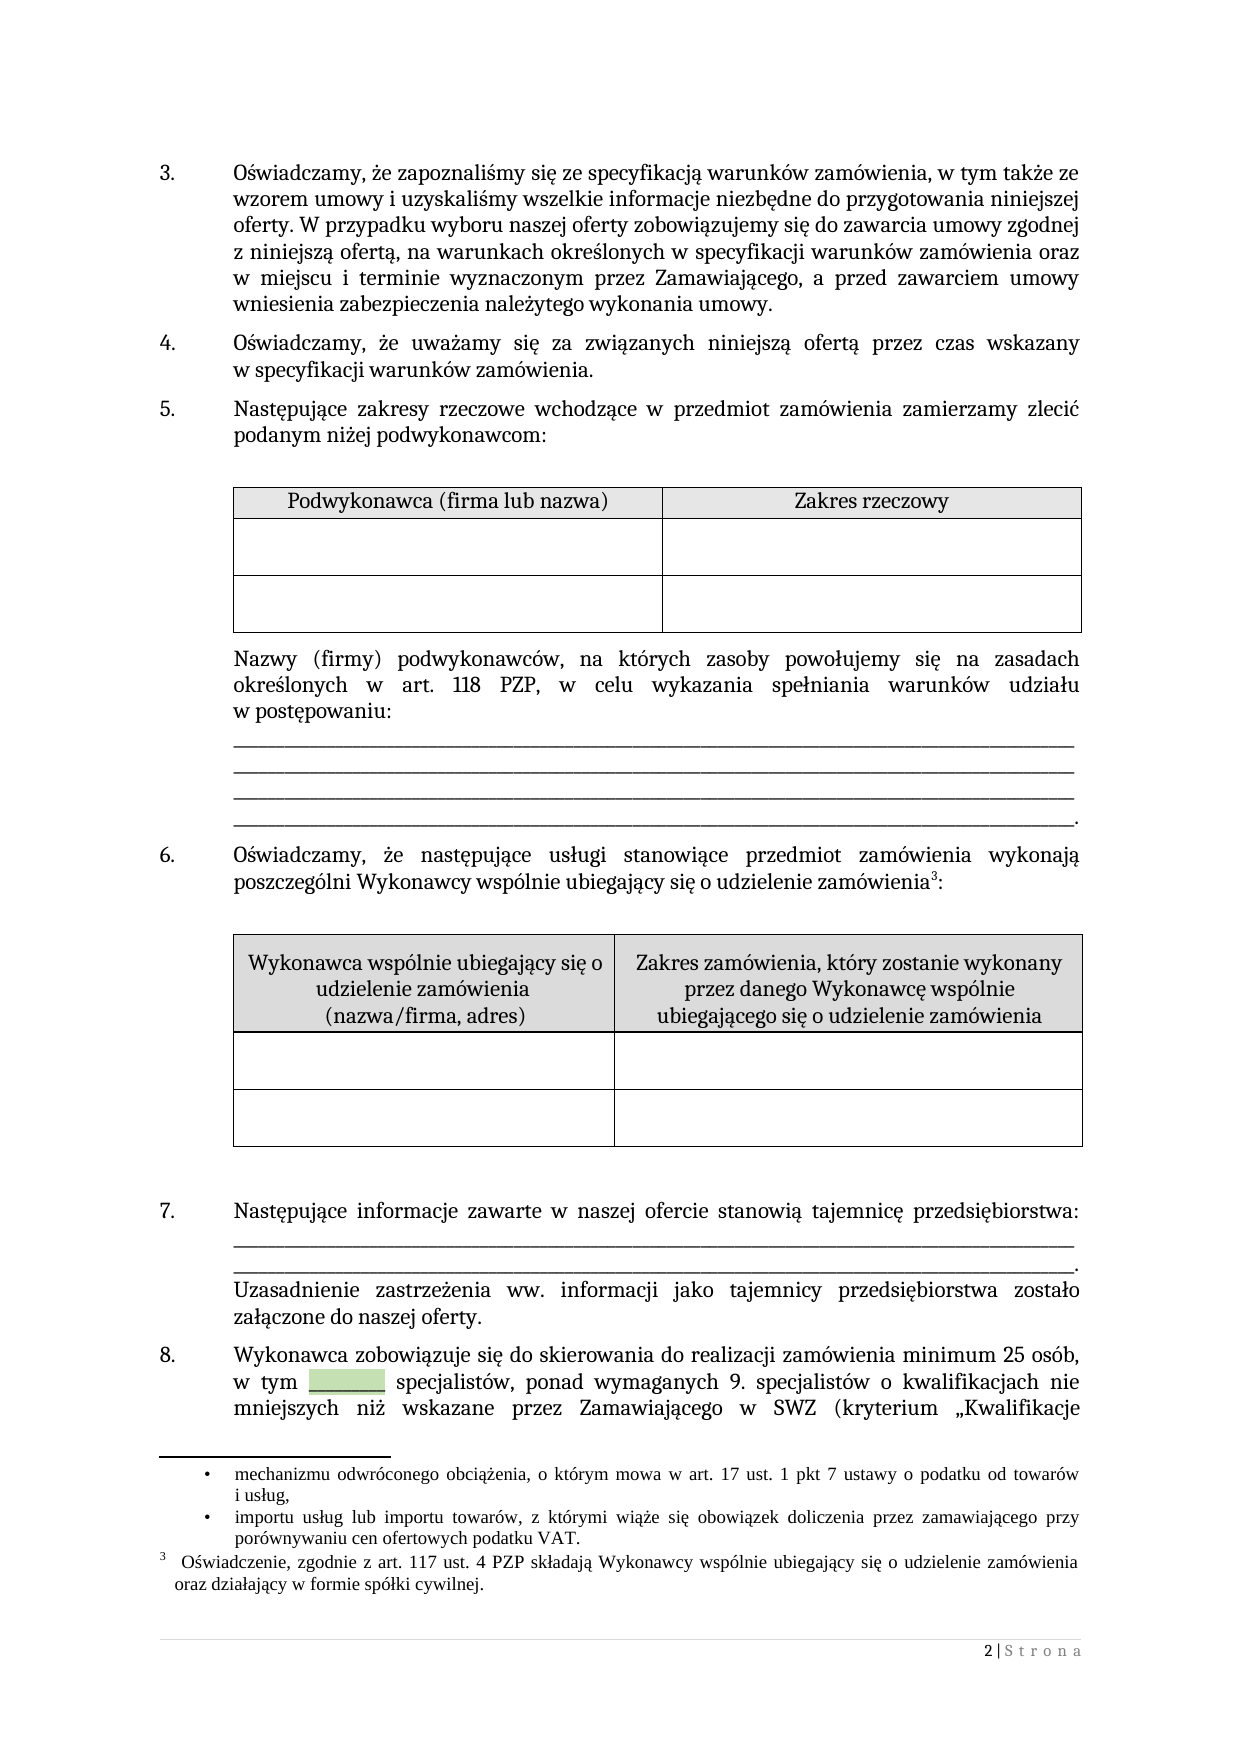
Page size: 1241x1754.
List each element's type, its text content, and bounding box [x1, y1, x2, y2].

table_cell [663, 519, 1081, 575]
list 6. Oświadczamy, że następujące usługi stanowiące przedmiot zamówienia wykonają poszczególni Wykonawcy wspólnie ubiegający się o udzielenie zamówienia: [159, 842, 1081, 895]
table_header Zakres rzeczowy [663, 488, 1081, 518]
text Nazwy (firmy) podwykonawców, na których zasoby powołujemy się na zasadach określonych w art. 118 PZP, w celu wykazania spełniania warunków udziału w postępowaniu: ____________________________________________________________________________________________________________________________________________________________________________________________________________________________________________________________________________________________________________________________________________________________________________________________________________. [233, 645, 1081, 830]
table_cell [234, 1033, 614, 1088]
table_header Wykonawca wspólnie ubiegający się o udzielenie zamówienia (nazwa/firma, adres) [234, 935, 614, 1031]
table_cell [615, 1090, 1082, 1146]
table_cell [234, 1090, 614, 1146]
table_header Zakres zamówienia, który zostanie wykonany przez danego Wykonawcę wspólnie ubiegającego się o udzielenie zamówienia [615, 935, 1082, 1031]
table_cell [234, 519, 662, 575]
text 5. Następujące zakresy rzeczowe wchodzące w przedmiot zamówienia zamierzamy zlecić podanym niżej podwykonawcom: [159, 395, 1081, 448]
text 3. Oświadczamy, że zapoznaliśmy się ze specyfikacją warunków zamówienia, w tym także ze wzorem umowy i uzyskaliśmy wszelkie informacje niezbędne do przygotowania niniejszej oferty. W przypadku wyboru naszej oferty zobowiązujemy się do zawarcia umowy zgodnej z niniejszą ofertą, na warunkach określonych w specyfikacji warunków zamówienia oraz w miejscu i terminie wyznaczonym przez Zamawiającego, a przed zawarciem umowy wniesienia zabezpieczenia należytego wykonania umowy. [159, 159, 1081, 318]
table_cell [615, 1033, 1082, 1088]
text 7. Następujące informacje zawarte w naszej ofercie stanowią tajemnicę przedsiębiorstwa: ______________________________________________________________________________________________________________________________________________________________________________________________________. Uzasadnienie zastrzeżenia ww. informacji jako tajemnicy przedsiębiorstwa zostało załączone do naszej oferty. [159, 1198, 1081, 1330]
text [159, 1342, 1081, 1421]
table_cell [234, 576, 662, 632]
text 4. Oświadczamy, że uważamy się za związanych niniejszą ofertą przez czas wskazany w specyfikacji warunków zamówienia. [159, 330, 1081, 383]
table_cell [663, 576, 1081, 632]
table_header Podwykonawca (firma lub nazwa) [234, 488, 662, 518]
